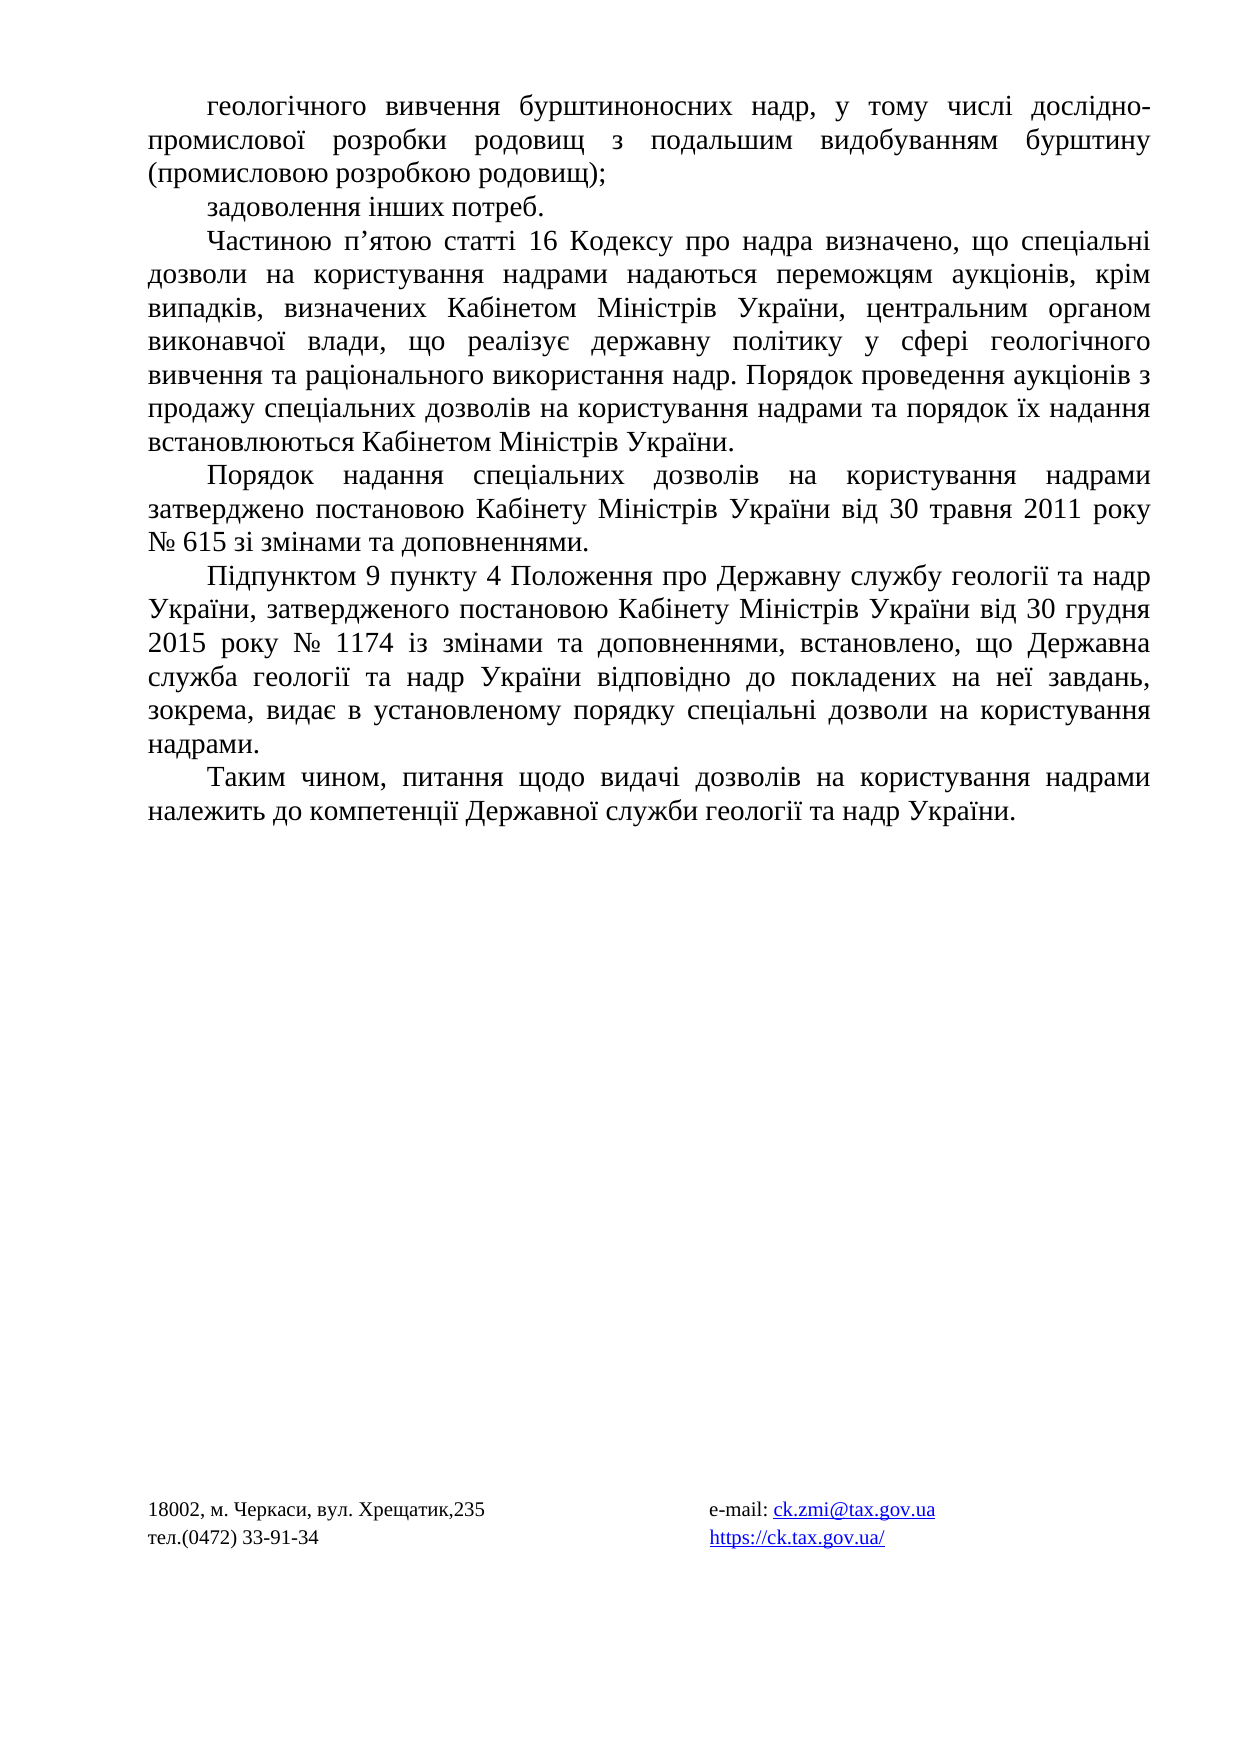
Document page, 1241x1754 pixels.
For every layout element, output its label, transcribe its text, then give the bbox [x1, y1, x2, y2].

text Підпунктом 9 пункту 4 Положення про Державну службу геології та надр України, затвердженого постановою Кабінету Міністрів України від 30 грудня 2015 року № 1174 із змінами та доповненнями, встановлено, що Державна служба геології та надр України відповідно до покладених на неї завдань, зокрема, видає в установленому порядку спеціальні дозволи на користування надрами. [148, 558, 1152, 759]
text задоволення інших потреб. [148, 189, 1152, 223]
text Частиною п’ятою статті 16 Кодексу про надра визначено, що спеціальні дозволи на користування надрами надаються переможцям аукціонів, крім випадків, визначених Кабінетом Міністрів України, центральним органом виконавчої влади, що реалізує державну політику у сфері геологічного вивчення та раціонального використання надр. Порядок проведення аукціонів з продажу спеціальних дозволів на користування надрами та порядок їх надання встановлюються Кабінетом Міністрів України. [148, 223, 1152, 457]
text Таким чином, питання щодо видачі дозволів на користування надрами належить до компетенції Державної служби геології та надр України. [148, 759, 1152, 826]
text Порядок надання спеціальних дозволів на користування надрами затверджено постановою Кабінету Міністрів України від 30 травня 2011 року № 615 зі змінами та доповненнями. [148, 457, 1152, 558]
text тел.(0472) 33-91-34 https://ck.tax.gov.ua/ [148, 1525, 1152, 1549]
text 18002, м. Черкаси, вул. Хрещатик,235 e-mail: ck.zmi@tax.gov.ua [148, 1497, 1152, 1521]
text геологічного вивчення бурштиноносних надр, у тому числі дослідно-промислової розробки родовищ з подальшим видобуванням бурштину (промисловою розробкою родовищ); [148, 88, 1152, 189]
